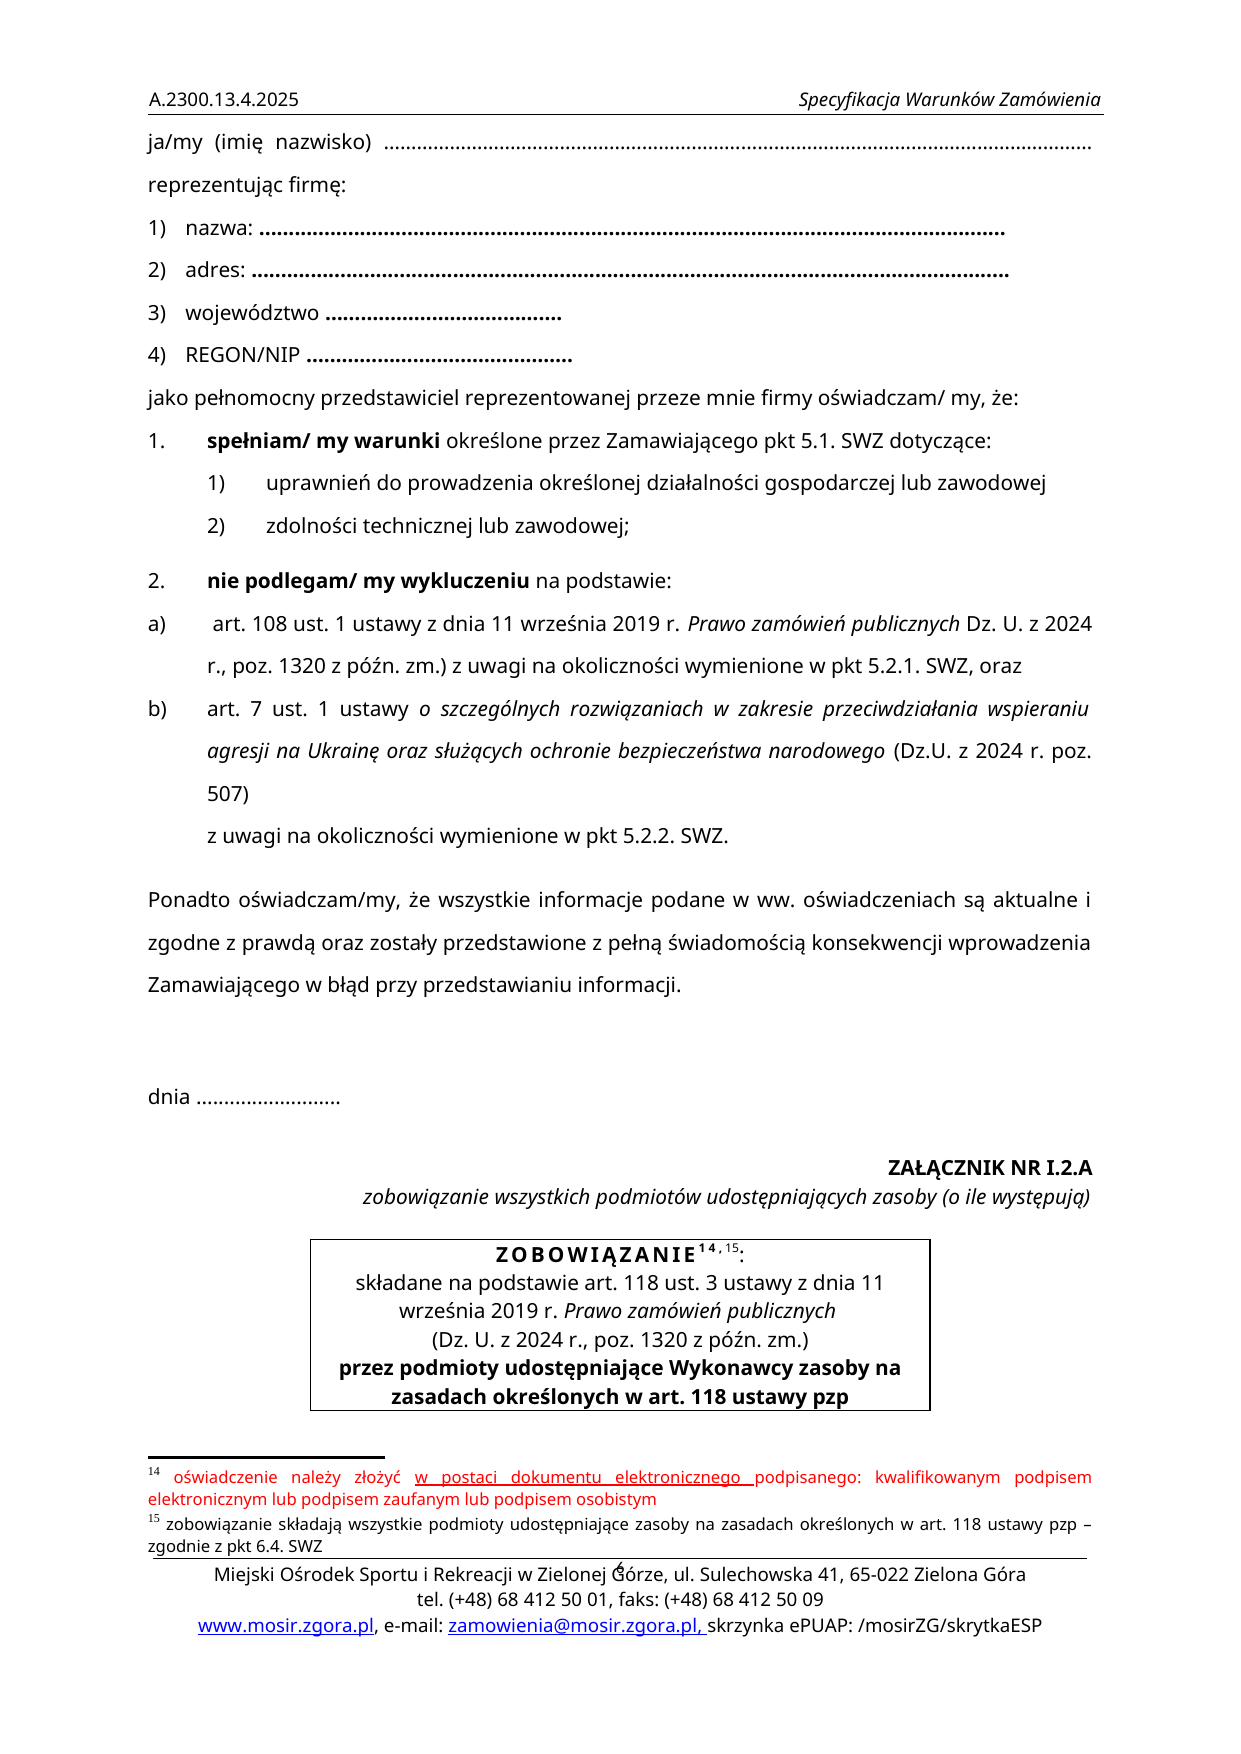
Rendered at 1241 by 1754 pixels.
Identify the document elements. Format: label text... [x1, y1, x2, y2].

text zobowiązanie wszystkich podmiotów udostępniających zasoby (o ile występują) [148, 1182, 1092, 1210]
text 1. spełniam/ my warunki określone przez Zamawiającego pkt 5.1. SWZ dotyczące: [148, 426, 1092, 454]
text ja/my (imię nazwisko) …………………..………………………………………….………………………………………………… reprezentując firmę: [148, 127, 1092, 198]
list województwo …………………………………. [148, 298, 1092, 326]
table_header zobowiązanie,: składane na podstawie art. 118 ust. 3 ustawy z dnia 11 września 2019 r. Prawo zamówień publicznych (Dz. U. z 2024 r., poz. 1320 z późn. zm.) przez podmioty udostępniające Wykonawcy zasoby na zasadach określonych w art. 118 ustawy pzp [311, 1240, 929, 1410]
list nie podlegam/ my wykluczeniu na podstawie: [148, 566, 1092, 594]
list adres: ................................................................................................................................ [148, 255, 1092, 284]
text Ponadto oświadczam/my, że wszystkie informacje podane w ww. oświadczeniach są aktualne i zgodne z prawdą oraz zostały przedstawione z pełną świadomością konsekwencji wprowadzenia Zamawiającego w błąd przy przedstawianiu informacji. [148, 885, 1092, 999]
list uprawnień do prowadzenia określonej działalności gospodarczej lub zawodowej [207, 468, 1092, 497]
list art. 108 ust. 1 ustawy z dnia 11 września 2019 r. Prawo zamówień publicznych Dz. U. z 2024 r., poz. 1320 z późn. zm.) z uwagi na okoliczności wymienione w pkt 5.2.1. SWZ, oraz [148, 609, 1092, 680]
list REGON/NIP …………………….……………….. [148, 341, 1092, 369]
text ZAŁĄCZNIK NR I.2.A [148, 1153, 1092, 1182]
text dnia .......................... [148, 1082, 1092, 1111]
list zdolności technicznej lub zawodowej; [207, 511, 1092, 539]
text jako pełnomocny przedstawiciel reprezentowanej przeze mnie firmy oświadczam/ my, że: [148, 383, 1092, 412]
list art. 7 ust. 1 ustawy o szczególnych rozwiązaniach w zakresie przeciwdziałania wspieraniu agresji na Ukrainę oraz służących ochronie bezpieczeństwa narodowego (Dz.U. z 2024 r. poz. 507) z uwagi na okoliczności wymienione w pkt 5.2.2. SWZ. [148, 694, 1092, 850]
list nazwa: .............................................................................................................................. [148, 213, 1092, 241]
